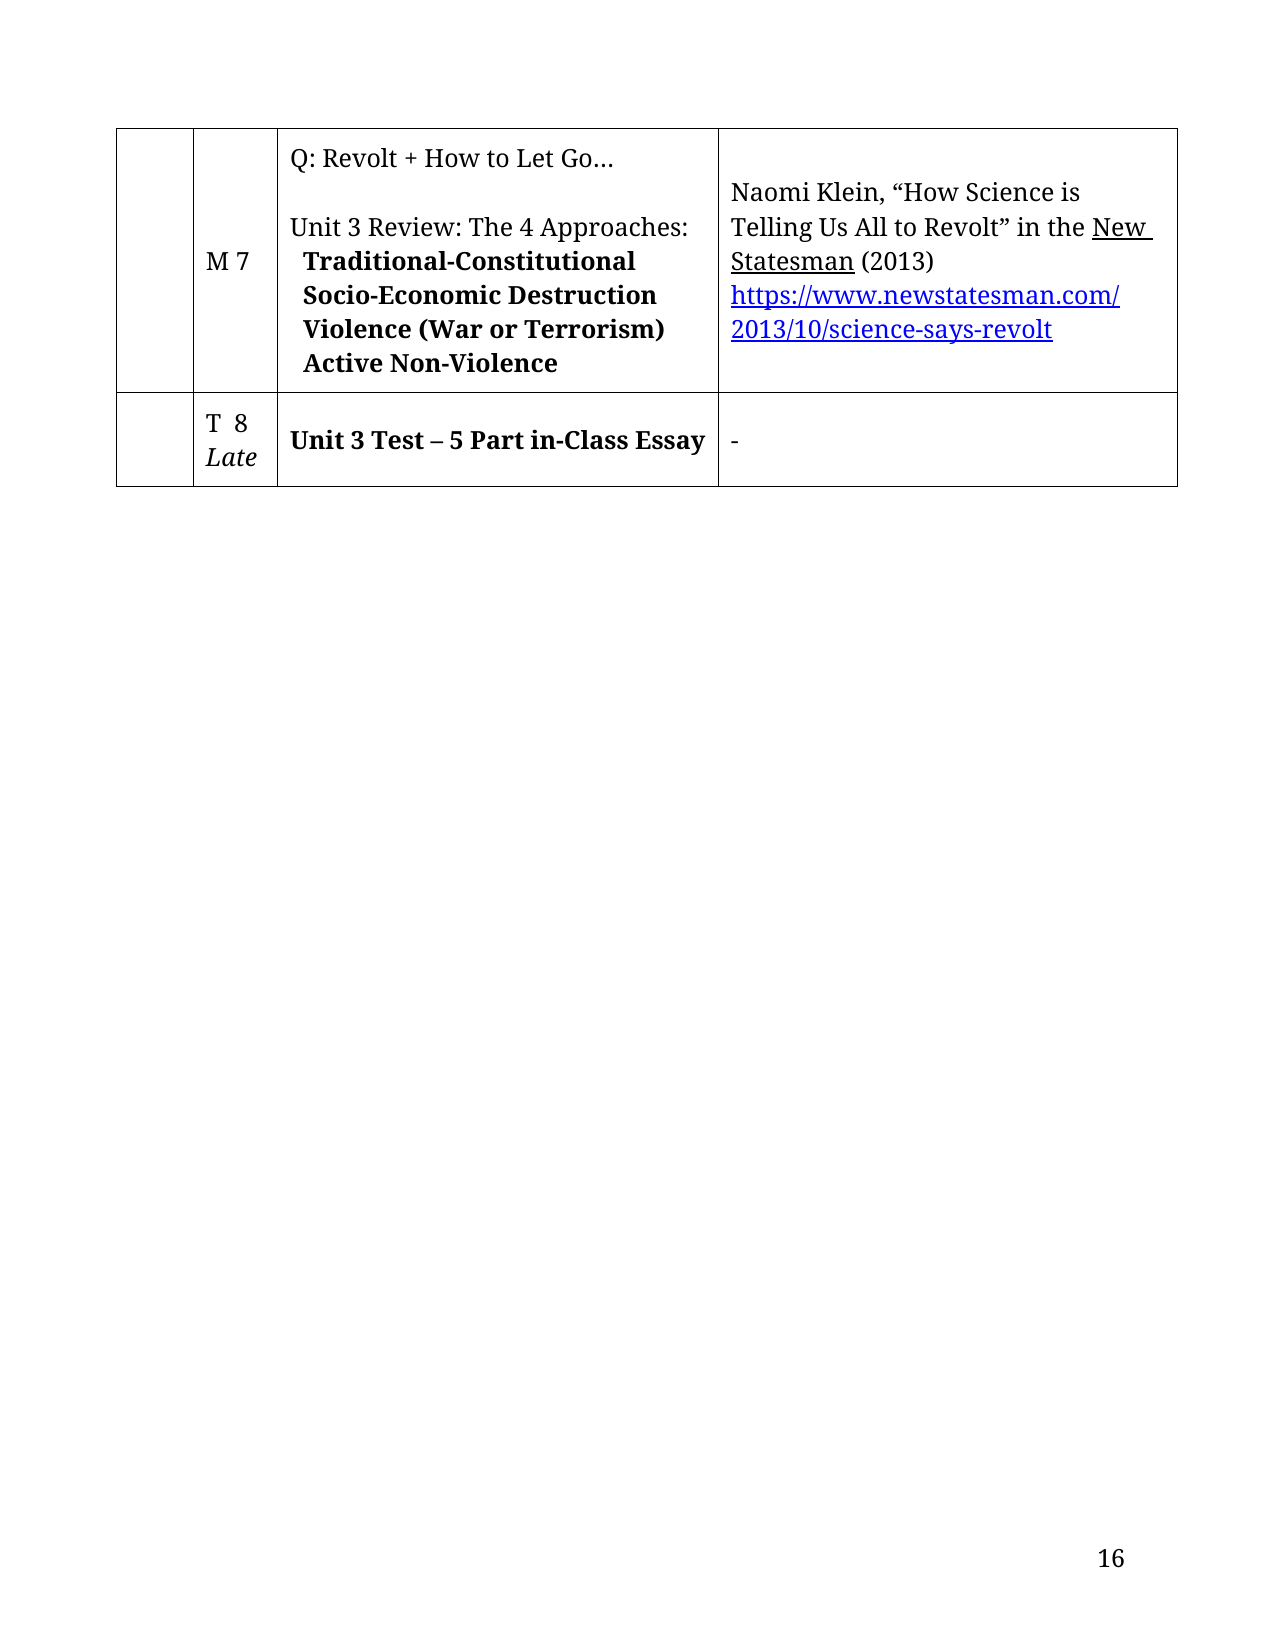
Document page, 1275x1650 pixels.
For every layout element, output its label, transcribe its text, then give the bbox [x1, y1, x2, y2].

table_cell - [719, 393, 1177, 486]
table_cell M 7 [194, 129, 277, 392]
table_cell Naomi Klein, “How Science is Telling Us All to Revolt” in the New Statesman (2013) https://www.newstatesman.com/2013/10/science-says-revolt [719, 129, 1177, 392]
table_cell [117, 393, 193, 486]
table_cell Q: Revolt + How to Let Go… Unit 3 Review: The 4 Approaches: Traditional-Constitutional Socio-Economic Destruction Violence (War or Terrorism) Active Non-Violence [278, 129, 718, 392]
table_cell Unit 3 Test – 5 Part in-Class Essay [278, 393, 718, 486]
table_cell [117, 129, 193, 392]
table_cell T 8 Late [194, 393, 277, 486]
